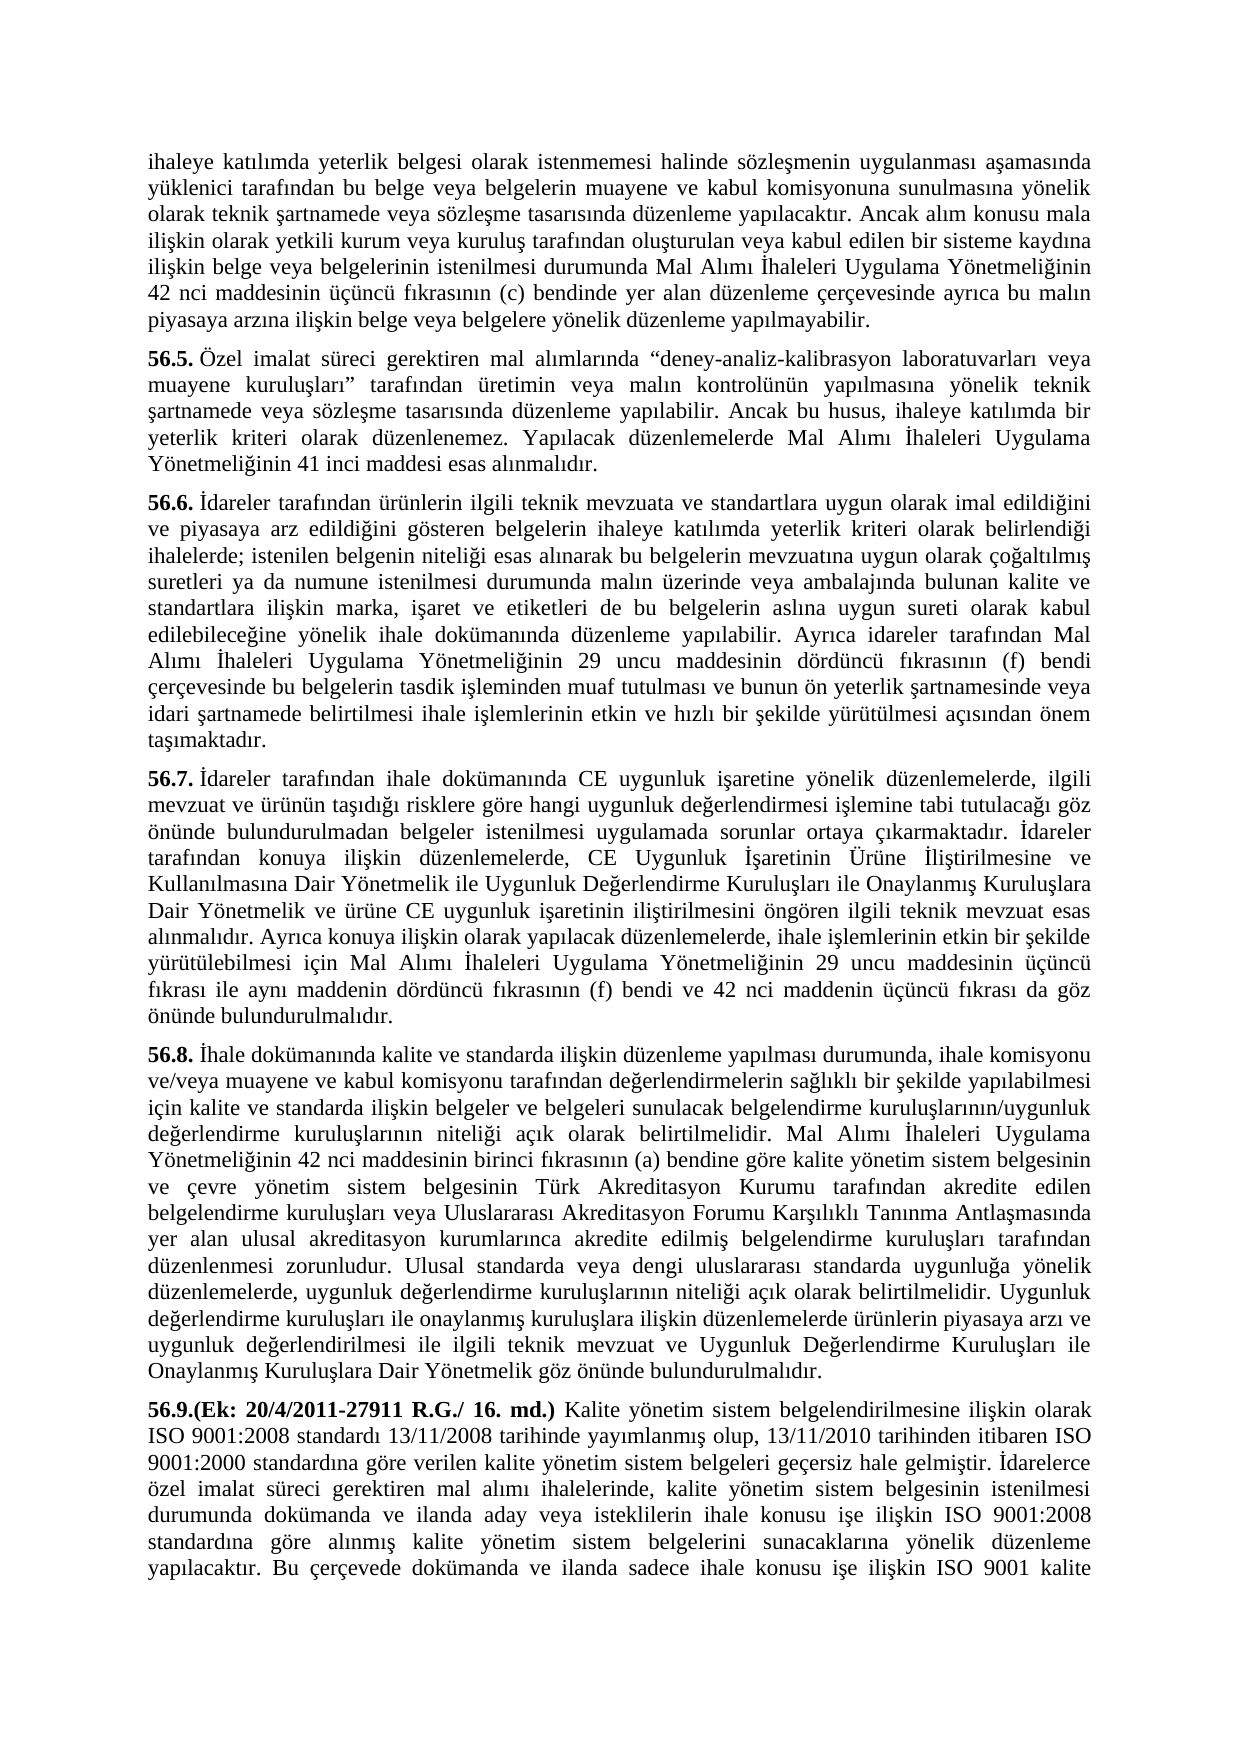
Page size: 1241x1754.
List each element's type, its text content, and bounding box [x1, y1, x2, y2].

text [148, 1396, 1092, 1581]
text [148, 148, 1092, 332]
text 56.7. İdareler tarafından ihale dokümanında CE uygunluk işaretine yönelik düzenlemelerde, ilgili mevzuat ve ürünün taşıdığı risklere göre hangi uygunluk değerlendirmesi işlemine tabi tutulacağı göz önünde bulundurulmadan belgeler istenilmesi uygulamada sorunlar ortaya çıkarmaktadır. İdareler tarafından konuya ilişkin düzenlemelerde, CE Uygunluk İşaretinin Ürüne İliştirilmesine ve Kullanılmasına Dair Yönetmelik ile Uygunluk Değerlendirme Kuruluşları ile Onaylanmış Kuruluşlara Dair Yönetmelik ve ürüne CE uygunluk işaretinin iliştirilmesini öngören ilgili teknik mevzuat esas alınmalıdır. Ayrıca konuya ilişkin olarak yapılacak düzenlemelerde, ihale işlemlerinin etkin bir şekilde yürütülebilmesi için Mal Alımı İhaleleri Uygulama Yönetmeliğinin 29 uncu maddesinin üçüncü fıkrası ile aynı maddenin dördüncü fıkrasının (f) bendi ve 42 nci maddenin üçüncü fıkrası da göz önünde bulundurulmalıdır. [148, 765, 1092, 1028]
text 56.8. İhale dokümanında kalite ve standarda ilişkin düzenleme yapılması durumunda, ihale komisyonu ve/veya muayene ve kabul komisyonu tarafından değerlendirmelerin sağlıklı bir şekilde yapılabilmesi için kalite ve standarda ilişkin belgeler ve belgeleri sunulacak belgelendirme kuruluşlarının/uygunluk değerlendirme kuruluşlarının niteliği açık olarak belirtilmelidir. Mal Alımı İhaleleri Uygulama Yönetmeliğinin 42 nci maddesinin birinci fıkrasının (a) bendine göre kalite yönetim sistem belgesinin ve çevre yönetim sistem belgesinin Türk Akreditasyon Kurumu tarafından akredite edilen belgelendirme kuruluşları veya Uluslararası Akreditasyon Forumu Karşılıklı Tanınma Antlaşmasında yer alan ulusal akreditasyon kurumlarınca akredite edilmiş belgelendirme kuruluşları tarafından düzenlenmesi zorunludur. Ulusal standarda veya dengi uluslararası standarda uygunluğa yönelik düzenlemelerde, uygunluk değerlendirme kuruluşlarının niteliği açık olarak belirtilmelidir. Uygunluk değerlendirme kuruluşları ile onaylanmış kuruluşlara ilişkin düzenlemelerde ürünlerin piyasaya arzı ve uygunluk değerlendirilmesi ile ilgili teknik mevzuat ve Uygunluk Değerlendirme Kuruluşları ile Onaylanmış Kuruluşlara Dair Yönetmelik göz önünde bulundurulmalıdır. [148, 1041, 1092, 1384]
text 56.5. Özel imalat süreci gerektiren mal alımlarında “deney-analiz-kalibrasyon laboratuvarları veya muayene kuruluşları” tarafından üretimin veya malın kontrolünün yapılmasına yönelik teknik şartnamede veya sözleşme tasarısında düzenleme yapılabilir. Ancak bu husus, ihaleye katılımda bir yeterlik kriteri olarak düzenlenemez. Yapılacak düzenlemelerde Mal Alımı İhaleleri Uygulama Yönetmeliğinin 41 inci maddesi esas alınmalıdır. [148, 345, 1092, 476]
text 56.6. İdareler tarafından ürünlerin ilgili teknik mevzuata ve standartlara uygun olarak imal edildiğini ve piyasaya arz edildiğini gösteren belgelerin ihaleye katılımda yeterlik kriteri olarak belirlendiği ihalelerde; istenilen belgenin niteliği esas alınarak bu belgelerin mevzuatına uygun olarak çoğaltılmış suretleri ya da numune istenilmesi durumunda malın üzerinde veya ambalajında bulunan kalite ve standartlara ilişkin marka, işaret ve etiketleri de bu belgelerin aslına uygun sureti olarak kabul edilebileceğine yönelik ihale dokümanında düzenleme yapılabilir. Ayrıca idareler tarafından Mal Alımı İhaleleri Uygulama Yönetmeliğinin 29 uncu maddesinin dördüncü fıkrasının (f) bendi çerçevesinde bu belgelerin tasdik işleminden muaf tutulması ve bunun ön yeterlik şartnamesinde veya idari şartnamede belirtilmesi ihale işlemlerinin etkin ve hızlı bir şekilde yürütülmesi açısından önem taşımaktadır. [148, 489, 1092, 752]
